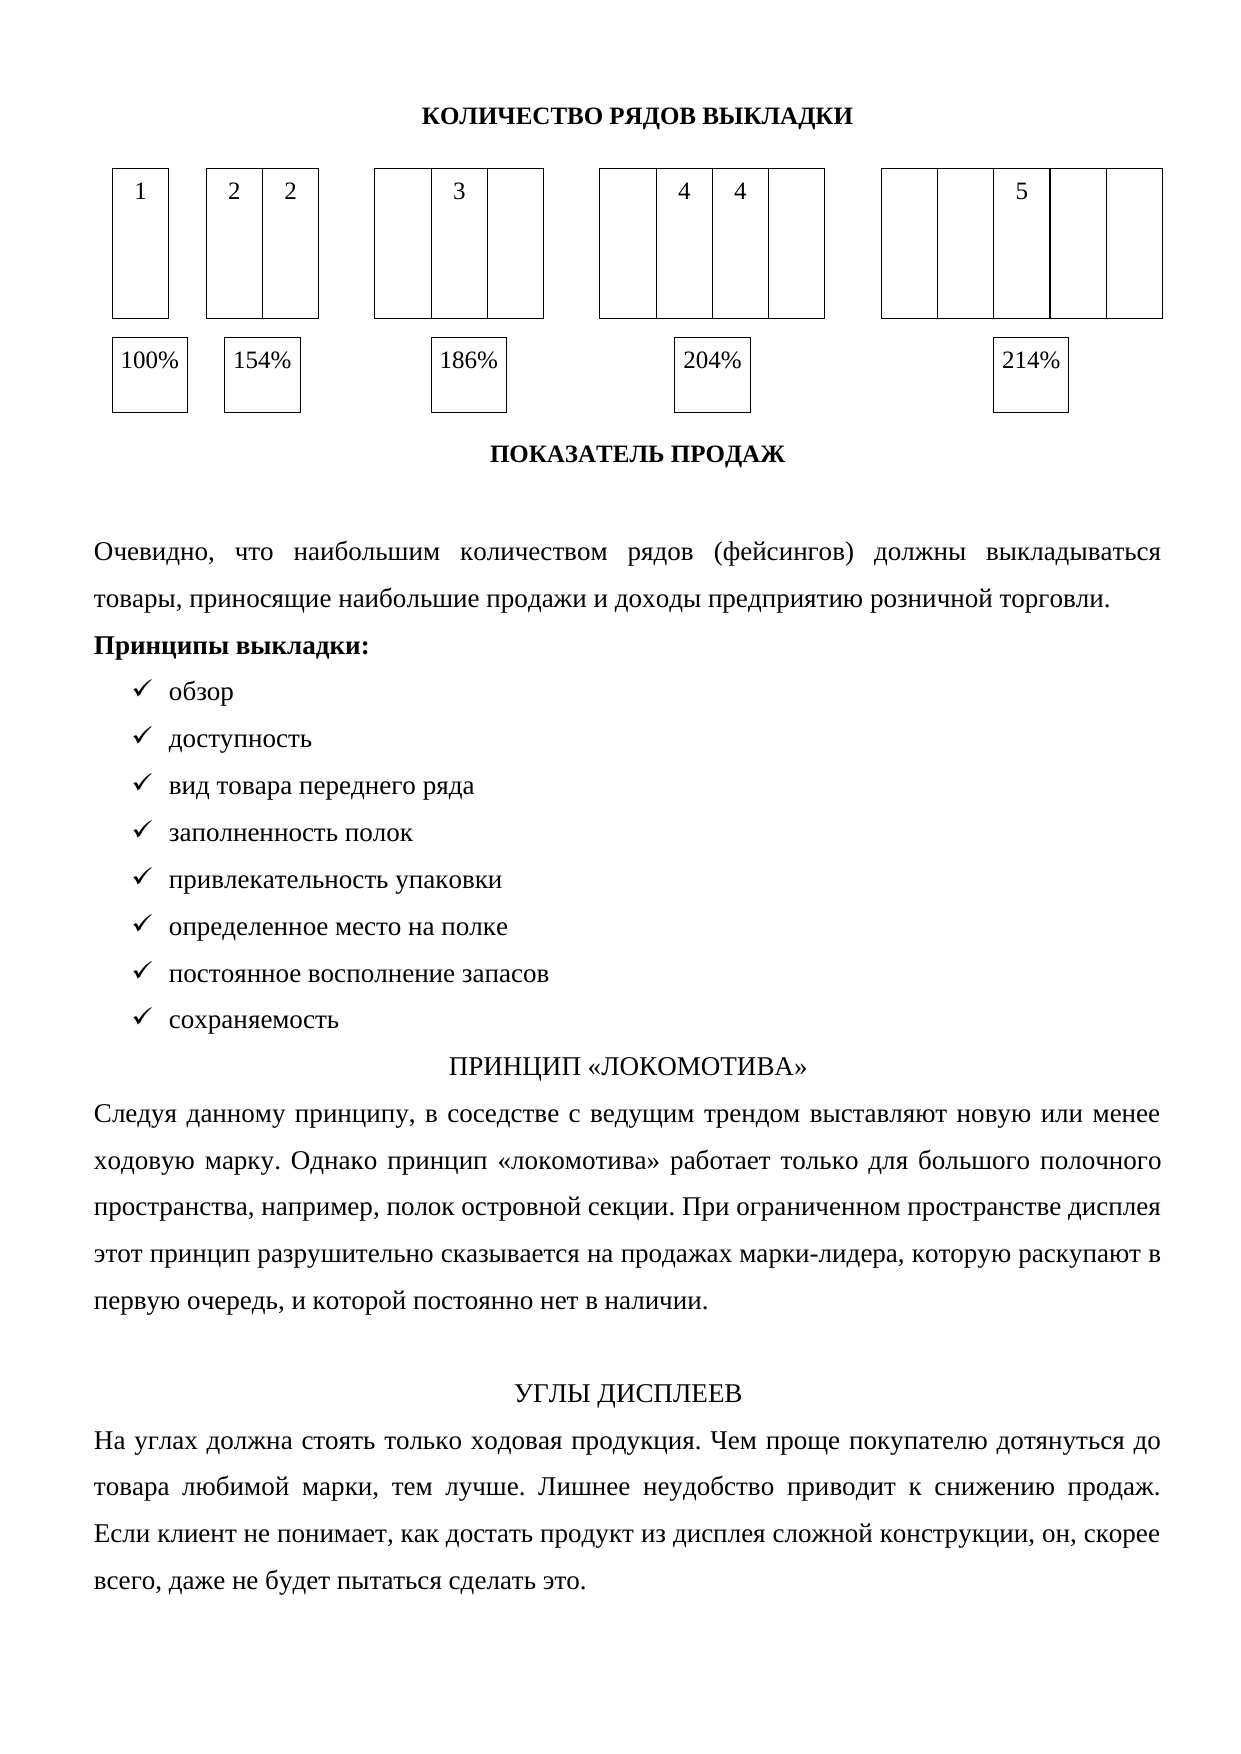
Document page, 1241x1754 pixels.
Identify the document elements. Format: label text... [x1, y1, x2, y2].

list определенное место на полке [131, 910, 1162, 941]
list заполненность полок [131, 816, 1162, 847]
list постоянное восполнение запасов [131, 957, 1162, 988]
text Следуя данному принципу, в соседстве с ведущим трендом выставляют новую или менее ходовую марку. Однако принцип «локомотива» работает только для большого полочного пространства, например, полок островной секции. При ограниченном пространстве дисплея этот принцип разрушительно сказывается на продажах марки-лидера, которую раскупают в первую очередь, и которой постоянно нет в наличии. [94, 1097, 1162, 1315]
text Принципы выкладки: [94, 629, 1162, 660]
text УГЛЫ ДИСПЛЕЕВ [94, 1377, 1162, 1408]
text Очевидно, что наибольшим количеством рядов (фейсингов) должны выкладываться товары, приносящие наибольшие продажи и доходы предприятию розничной торговли. [94, 535, 1162, 613]
list вид товара переднего ряда [131, 769, 1162, 800]
list привлекательность упаковки [131, 863, 1162, 894]
list доступность [131, 722, 1162, 753]
list сохраняемость [131, 1003, 1162, 1035]
text ПРИНЦИП «ЛОКОМОТИВА» [94, 1050, 1162, 1082]
list обзор [131, 675, 1162, 707]
text На углах должна стоять только ходовая продукция. Чем проще покупателю дотянуться до товара любимой марки, тем лучше. Лишнее неудобство приводит к снижению продаж. Если клиент не понимает, как достать продукт из дисплея сложной конструкции, он, скорее всего, даже не будет пытаться сделать это. [94, 1424, 1162, 1595]
